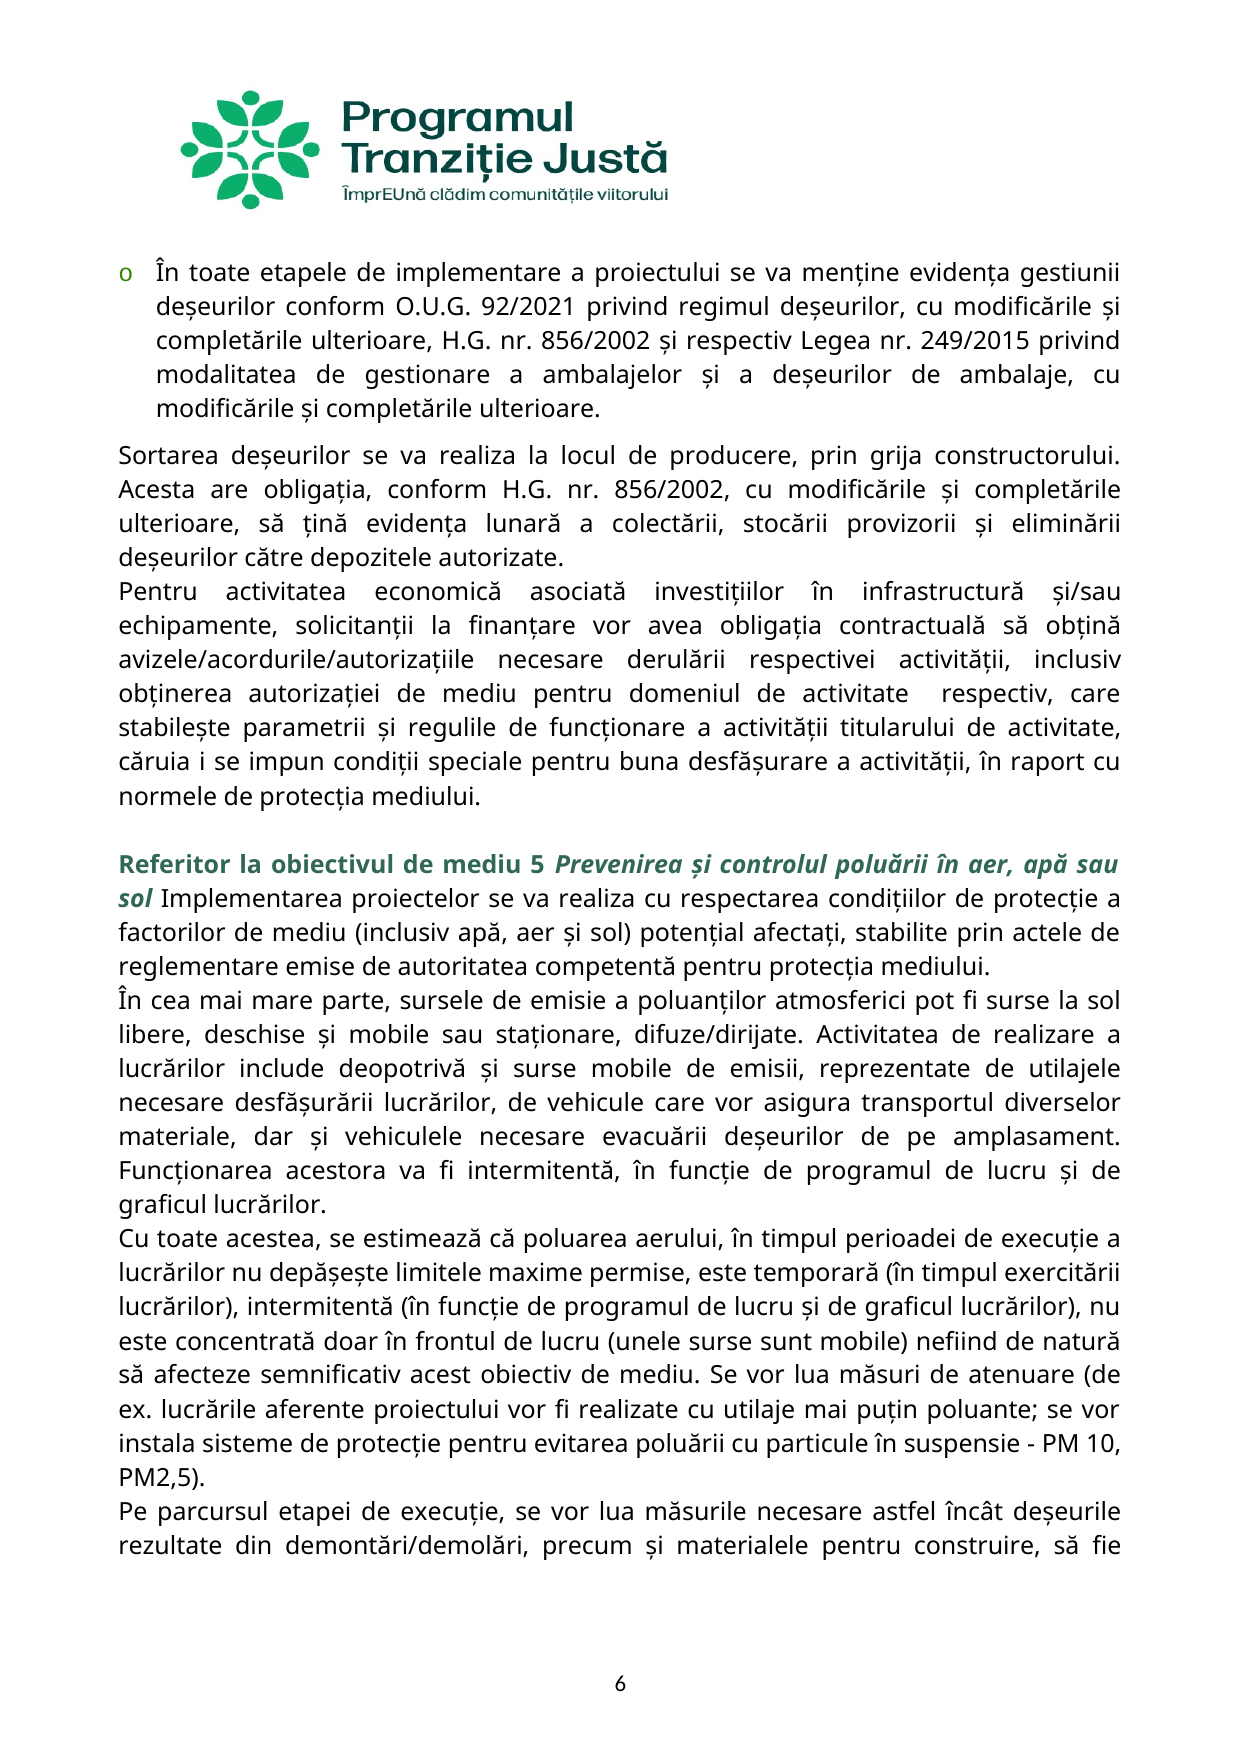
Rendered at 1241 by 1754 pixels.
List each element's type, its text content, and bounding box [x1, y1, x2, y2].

text Referitor la obiectivul de mediu 5 Prevenirea și controlul poluării în aer, apă sau sol Implementarea proiectelor se va realiza cu respectarea condițiilor de protecție a factorilor de mediu (inclusiv apă, aer și sol) potențial afectați, stabilite prin actele de reglementare emise de autoritatea competentă pentru protecția mediului. [118, 846, 1122, 982]
list În toate etapele de implementare a proiectului se va menține evidența gestiunii deșeurilor conform O.U.G. 92/2021 privind regimul deșeurilor, cu modificările și completările ulterioare, H.G. nr. 856/2002 și respectiv Legea nr. 249/2015 privind modalitatea de gestionare a ambalajelor și a deșeurilor de ambalaje, cu modificările și completările ulterioare. [118, 254, 1122, 425]
text Cu toate acestea, se estimează că poluarea aerului, în timpul perioadei de execuție a lucrărilor nu depășește limitele maxime permise, este temporară (în timpul exercitării lucrărilor), intermitentă (în funcție de programul de lucru și de graficul lucrărilor), nu este concentrată doar în frontul de lucru (unele surse sunt mobile) nefiind de natură să afecteze semnificativ acest obiectiv de mediu. Se vor lua măsuri de atenuare (de ex. lucrările aferente proiectului vor fi realizate cu utilaje mai puțin poluante; se vor instala sisteme de protecție pentru evitarea poluării cu particule în suspensie - PM 10, PM2,5). [118, 1221, 1122, 1493]
picture [118, 44, 795, 255]
text Sortarea deșeurilor se va realiza la locul de producere, prin grija constructorului. Acesta are obligația, conform H.G. nr. 856/2002, cu modificările și completările ulterioare, să țină evidența lunară a colectării, stocării provizorii și eliminării deșeurilor către depozitele autorizate. [118, 437, 1122, 574]
text Pentru activitatea economică asociată investițiilor în infrastructură și/sau echipamente, solicitanții la finanțare vor avea obligația contractuală să obțină avizele/acordurile/autorizațiile necesare derulării respectivei activității, inclusiv obținerea autorizației de mediu pentru domeniul de activitate respectiv, care stabilește parametrii și regulile de funcționare a activității titularului de activitate, căruia i se impun condiții speciale pentru buna desfășurare a activității, în raport cu normele de protecția mediului. [118, 574, 1122, 812]
text În cea mai mare parte, sursele de emisie a poluanților atmosferici pot fi surse la sol libere, deschise și mobile sau staționare, difuze/dirijate. Activitatea de realizare a lucrărilor include deopotrivă și surse mobile de emisii, reprezentate de utilajele necesare desfășurării lucrărilor, de vehicule care vor asigura transportul diverselor materiale, dar și vehiculele necesare evacuării deșeurilor de pe amplasament. Funcționarea acestora va fi intermitentă, în funcție de programul de lucru și de graficul lucrărilor. [118, 982, 1122, 1221]
